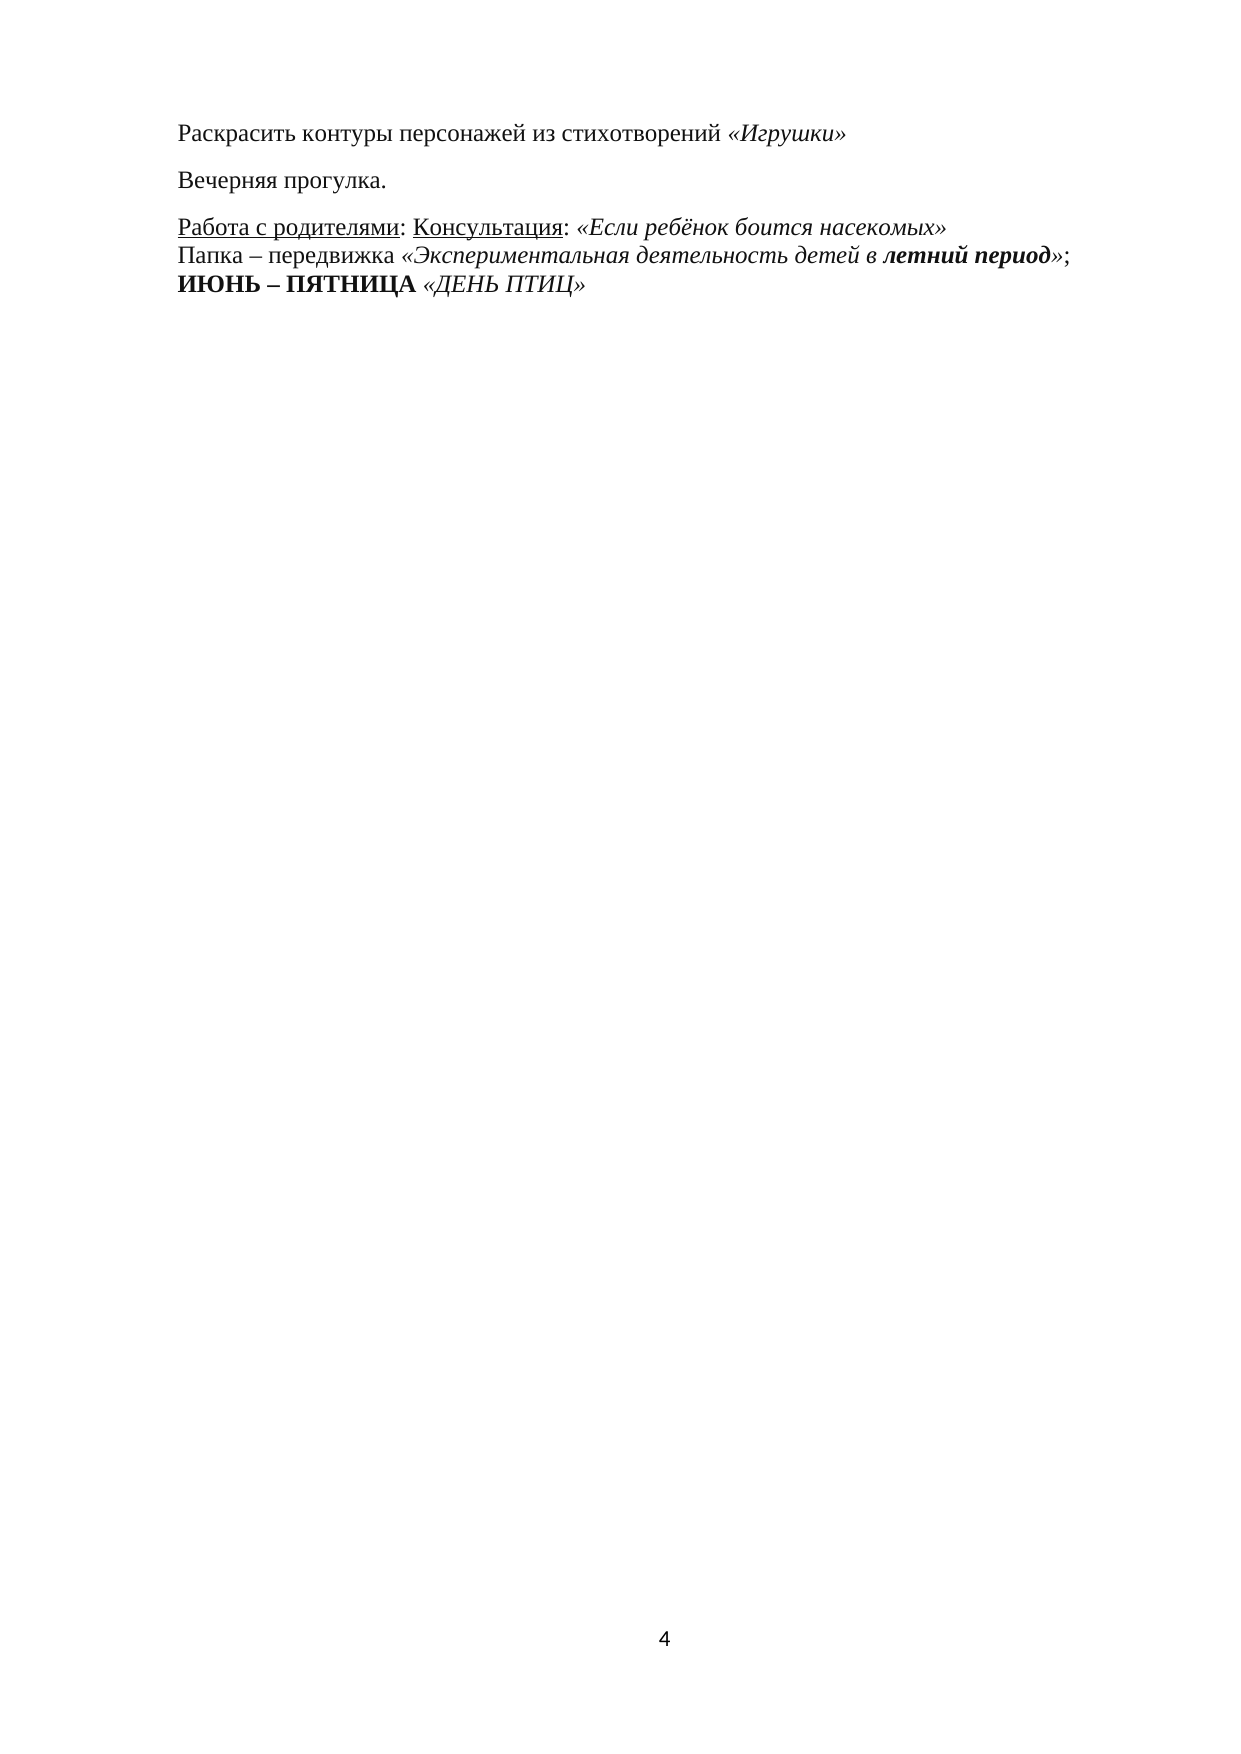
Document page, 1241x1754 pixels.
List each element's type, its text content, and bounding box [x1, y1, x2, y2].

text ИЮНЬ – ПЯТНИЦА «ДЕНЬ ПТИЦ» [177, 269, 1152, 298]
text Работа с родителями: Консультация: «Если ребёнок боится насекомых» [177, 212, 1152, 240]
text Вечерняя прогулка. [177, 165, 1152, 194]
text Раскрасить контуры персонажей из стихотворений «Игрушки» [177, 118, 1152, 147]
text Папка – передвижка «Экспериментальная деятельность детей в летний период»; [177, 240, 1152, 269]
